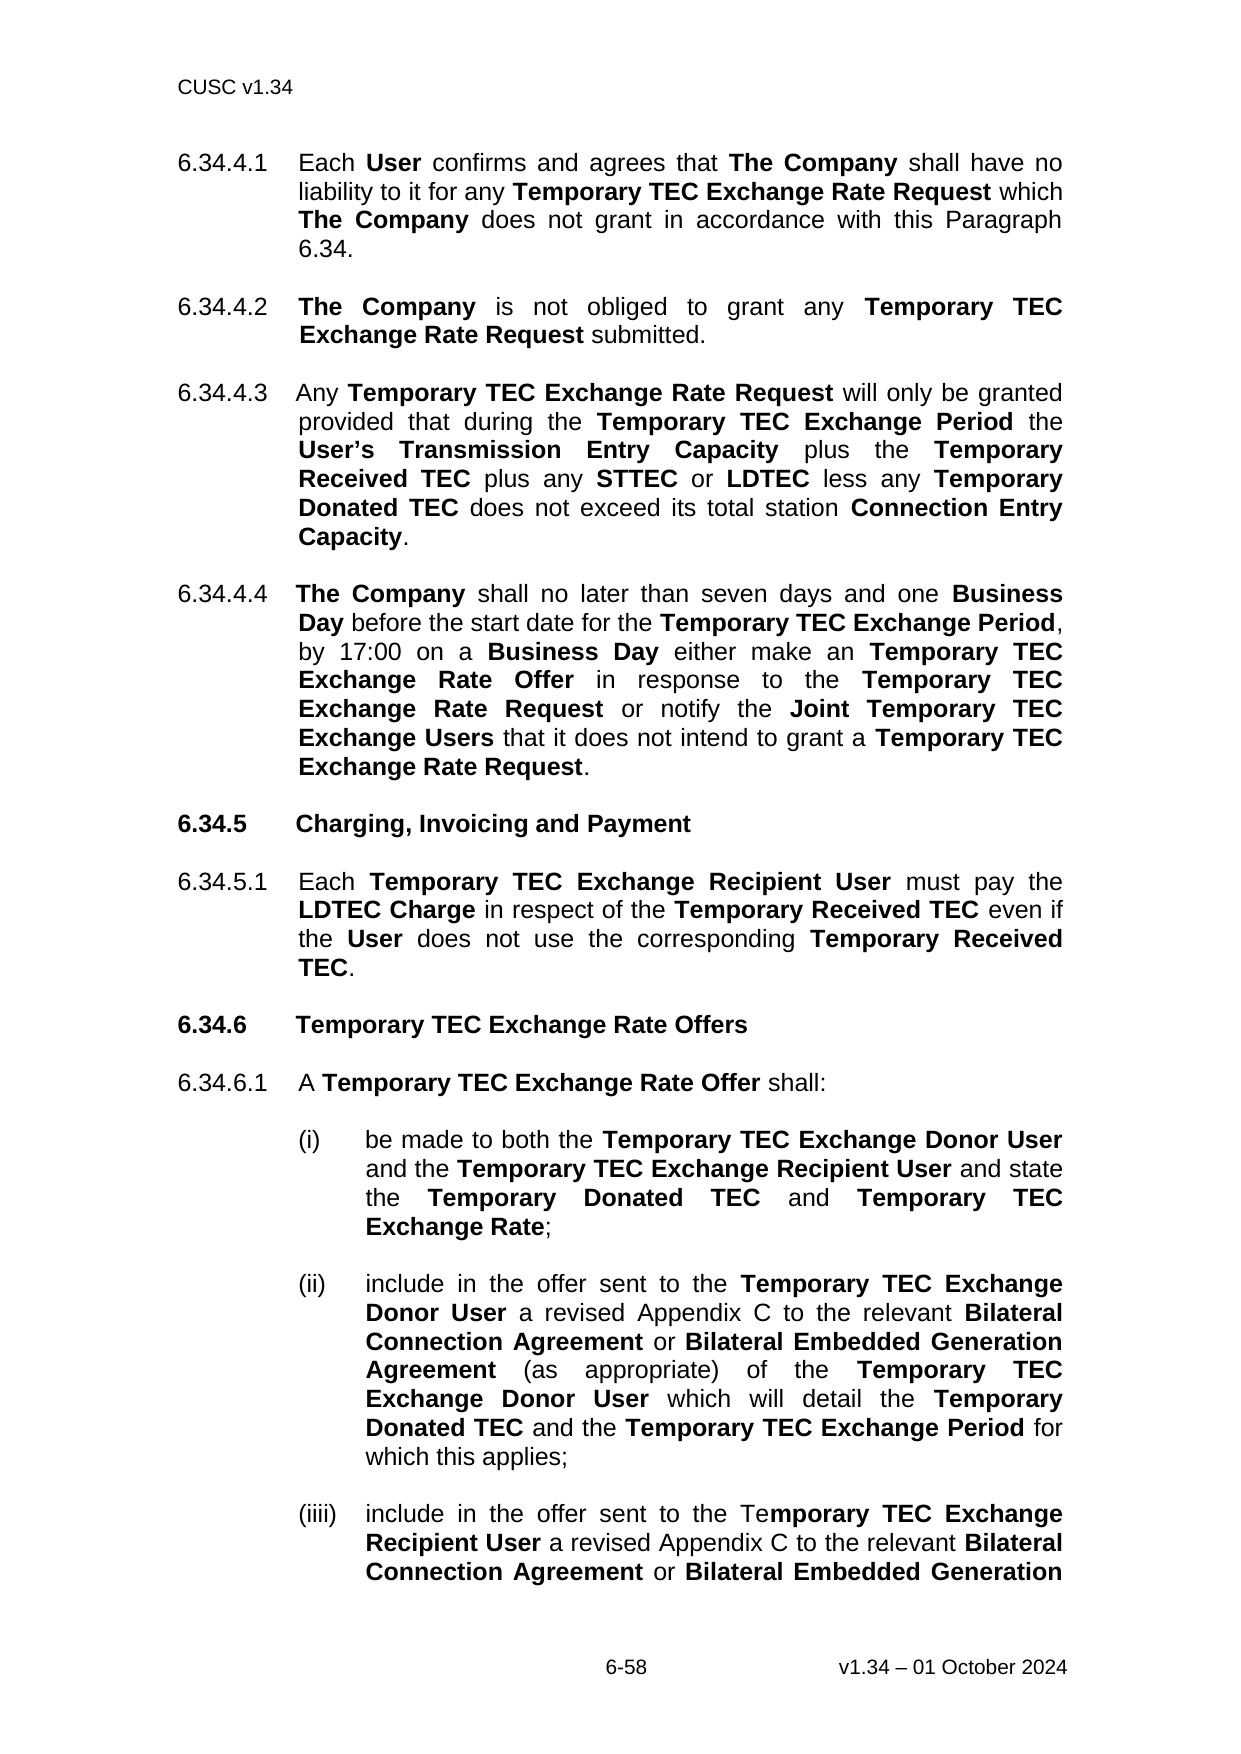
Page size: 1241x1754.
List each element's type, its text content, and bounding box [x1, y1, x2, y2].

text 6.34.4.4 The Company shall no later than seven days and one Business Day before the start date for the Temporary TEC Exchange Period, by 17:00 on a Business Day either make an Temporary TEC Exchange Rate Offer in response to the Temporary TEC Exchange Rate Request or notify the Joint Temporary TEC Exchange Users that it does not intend to grant a Temporary TEC Exchange Rate Request. [177, 579, 1063, 780]
text 6.34.5.1 Each Temporary TEC Exchange Recipient User must pay the LDTEC Charge in respect of the Temporary Received TEC even if the User does not use the corresponding Temporary Received TEC. [177, 866, 1063, 981]
text 6.34.6 Temporary TEC Exchange Rate Offers [177, 1010, 1063, 1039]
text 6.34.6.1 A Temporary TEC Exchange Rate Offer shall: [177, 1068, 1063, 1096]
text 6.34.4.1 Each User confirms and agrees that The Company shall have no liability to it for any Temporary TEC Exchange Rate Request which The Company does not grant in accordance with this Paragraph 6.34. [177, 148, 1063, 263]
text (i) be made to both the Temporary TEC Exchange Donor User and the Temporary TEC Exchange Recipient User and state the Temporary Donated TEC and Temporary TEC Exchange Rate; [177, 1125, 1063, 1240]
text (ii) include in the offer sent to the Temporary TEC Exchange Donor User a revised Appendix C to the relevant Bilateral Connection Agreement or Bilateral Embedded Generation Agreement (as appropriate) of the Temporary TEC Exchange Donor User which will detail the Temporary Donated TEC and the Temporary TEC Exchange Period for which this applies; [177, 1269, 1063, 1470]
text 6.34.4.2 The Company is not obliged to grant any Temporary TEC Exchange Rate Request submitted. [177, 291, 1063, 349]
text 6.34.4.3 Any Temporary TEC Exchange Rate Request will only be granted provided that during the Temporary TEC Exchange Period the User’s Transmission Entry Capacity plus the Temporary Received TEC plus any STTEC or LDTEC less any Temporary Donated TEC does not exceed its total station Connection Entry Capacity. [177, 378, 1063, 550]
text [177, 1499, 1063, 1585]
text 6.34.5 Charging, Invoicing and Payment [177, 809, 1063, 838]
